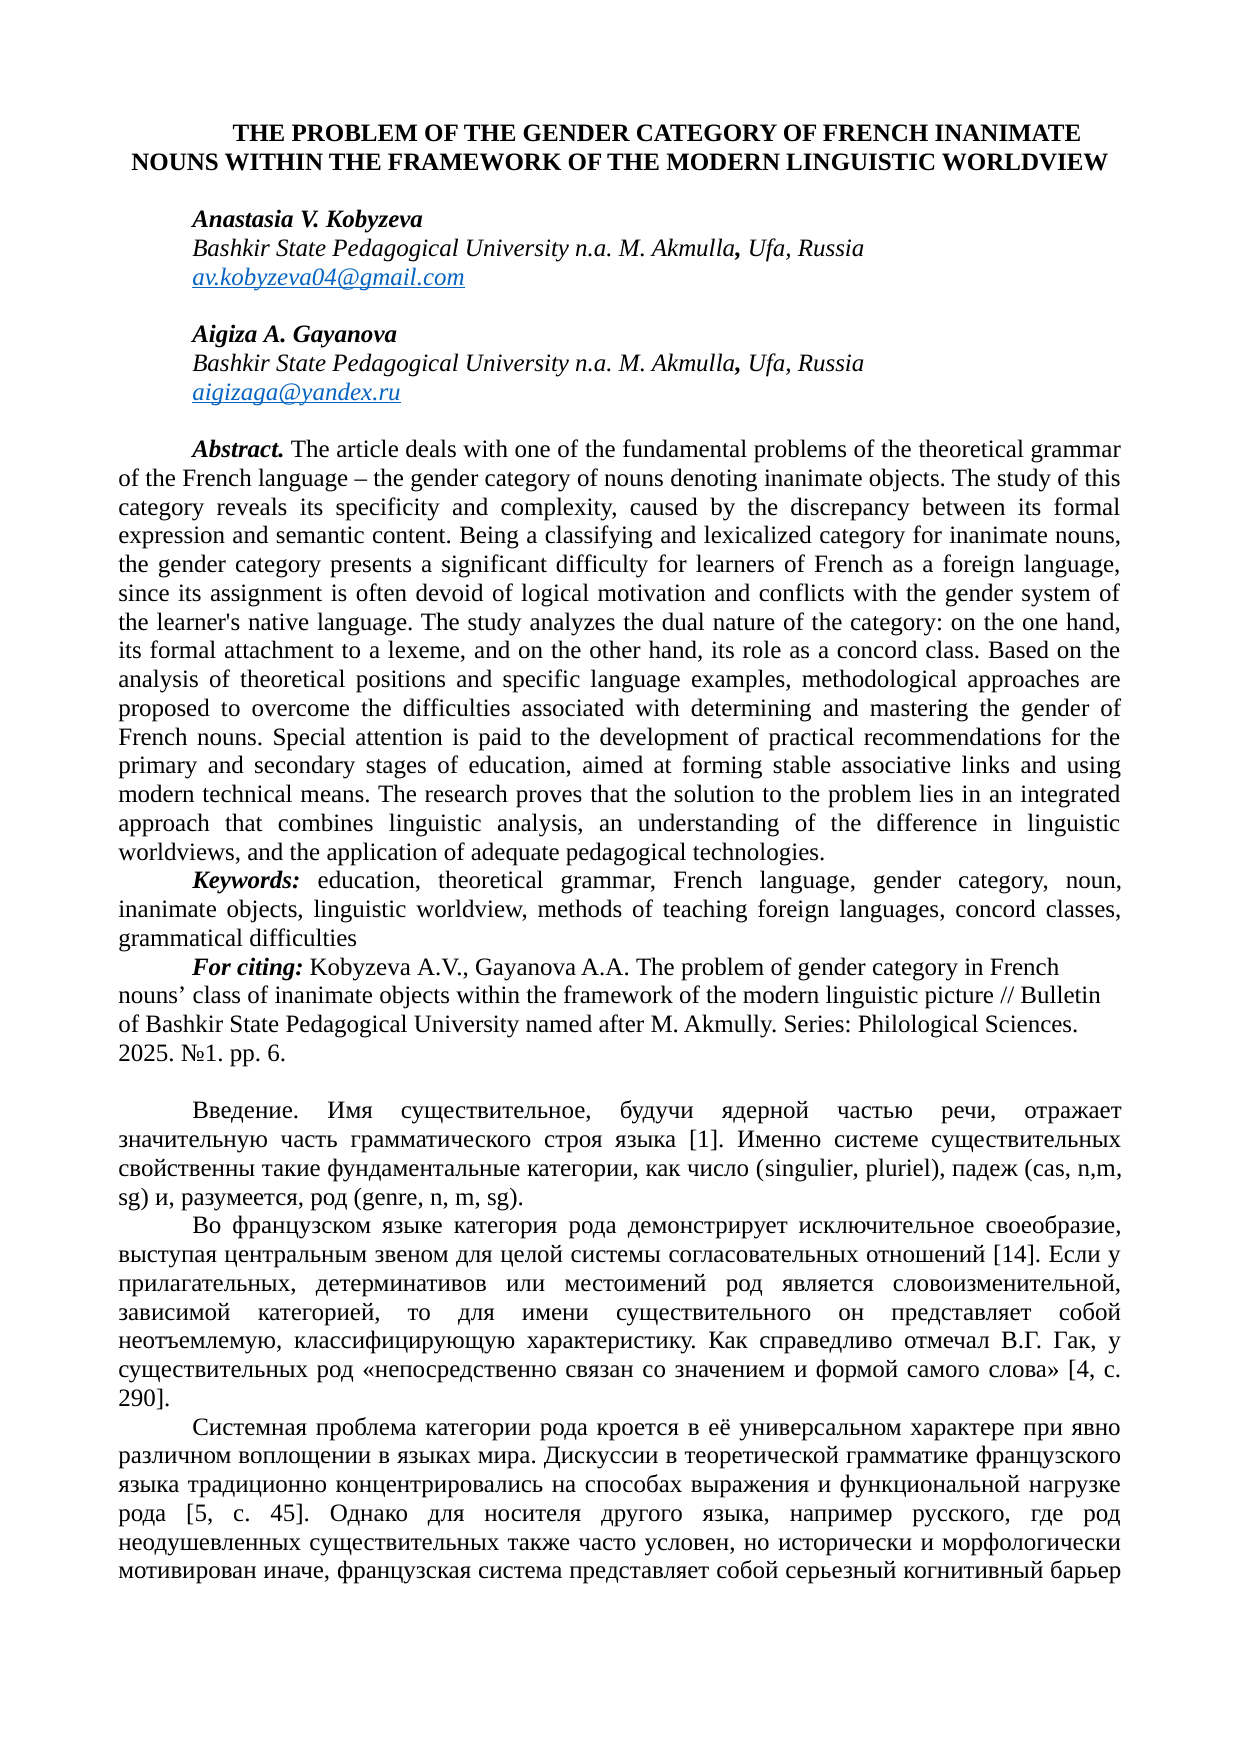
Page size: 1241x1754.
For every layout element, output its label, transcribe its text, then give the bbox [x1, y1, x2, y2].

text THE PROBLEM OF THE GENDER CATEGORY OF FRENCH INANIMATE NOUNS WITHIN THE FRAMEWORK OF THE MODERN LINGUISTIC WORLDVIEW [118, 118, 1122, 176]
text For citing: Kobyzeva A.V., Gayanova A.A. The problem of gender category in French nouns’ class of inanimate objects within the framework of the modern linguistic picture // Bulletin of Bashkir State Pedagogical University named after M. Akmully. Series: Philological Sciences. 2025. №1. pp. 6. [118, 952, 1122, 1067]
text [118, 1412, 1122, 1584]
text Pedagogical University n.a. M. Akmulla, [192, 348, 1122, 377]
text Во французском языке категория рода демонстрирует исключительное своеобразие, выступая центральным звеном для целой системы согласовательных отношений [14]. Если у прилагательных, детерминативов или местоимений род является словоизменительной, зависимой категорией, то для имени существительного он представляет собой неотъемлемую, классифицирующую характеристику. Как справедливо отмечал В.Г. Гак, у существительных род «непосредственно связан со значением и формой самого слова» [4, c. 290]. [118, 1211, 1122, 1412]
text av.kobyzeva04@gmail.com [118, 262, 1122, 291]
text aigizaga@yandex.ru [118, 377, 1122, 406]
text Abstract. The article deals with one of the fundamental problems of the theoretical grammar of the French language – the gender category of nouns denoting inanimate objects. The study of this category reveals its specificity and complexity, caused by the discrepancy between its formal expression and semantic content. Being a classifying and lexicalized category for inanimate nouns, the gender category presents a significant difficulty for learners of French as a foreign language, since its assignment is often devoid of logical motivation and conflicts with the gender system of the learner's native language. The study analyzes the dual nature of the category: on the one hand, its formal attachment to a lexeme, and on the other hand, its role as a concord class. Based on the analysis of theoretical positions and specific language examples, methodological approaches are proposed to overcome the difficulties associated with determining and mastering the gender of French nouns. Special attention is paid to the development of practical recommendations for the primary and secondary stages of education, aimed at forming stable associative links and using modern technical means. The research proves that the solution to the problem lies in an integrated approach that combines linguistic analysis, an understanding of the difference in linguistic worldviews, and the application of adequate pedagogical technologies. [118, 434, 1122, 866]
text Aigiza A. Gayanova [118, 319, 1122, 348]
text Pedagogical University n.a. M. Akmulla, [192, 233, 1122, 262]
text Введение. Имя существительное, будучи ядерной частью речи, отражает значительную часть грамматического строя языка [1]. Именно системе существительных свойственны такие фундаментальные категории, как число (singulier, pluriel), падеж (cas, n,m, sg) и, разумеется, род (genre, n, m, sg). [118, 1096, 1122, 1211]
text Keywords: education, theoretical grammar, French language, gender category, noun, inanimate objects, linguistic worldview, methods of teaching foreign languages, concord classes, grammatical difficulties [118, 866, 1122, 952]
text Anastasia V. Kobyzeva [118, 204, 1122, 233]
